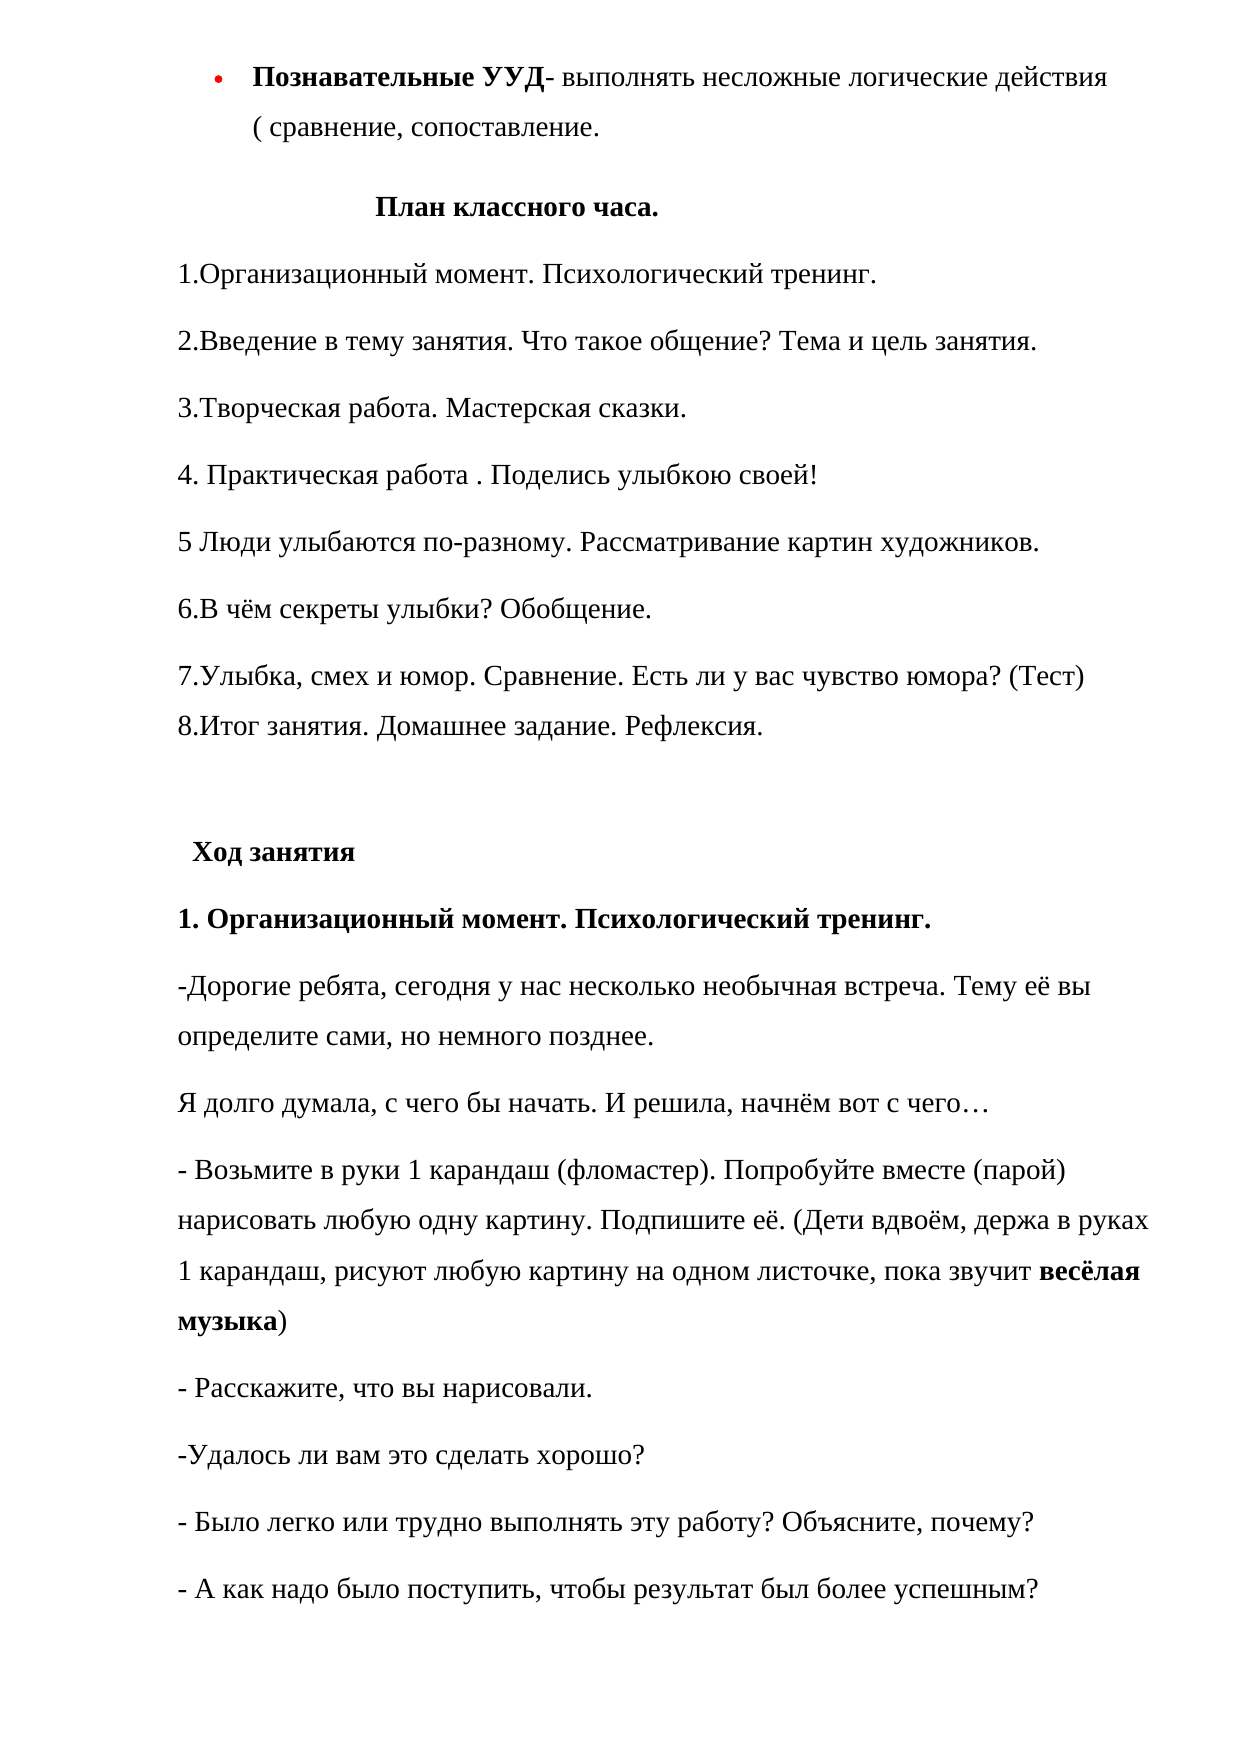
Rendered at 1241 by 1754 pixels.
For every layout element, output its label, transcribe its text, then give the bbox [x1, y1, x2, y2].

text 5 Люди улыбаются по-разному. Рассматривание картин художников. [177, 524, 1152, 557]
text - Было легко или трудно выполнять эту работу? Объясните, почему? [177, 1504, 1152, 1537]
text -Дорогие ребята, сегодня у нас несколько необычная встреча. Тему её вы определите сами, но немного позднее. [177, 968, 1152, 1052]
text 7.Улыбка, смех и юмор. Сравнение. Есть ли у вас чувство юмора? (Тест) 8.Итог занятия. Домашнее задание. Рефлексия. [177, 658, 1152, 742]
list Познавательные УУД- выполнять несложные логические действия ( сравнение, сопоставление. [215, 59, 1152, 143]
text - А как надо было поступить, чтобы результат был более успешным? [177, 1571, 1152, 1604]
text 1. Организационный момент. Психологический тренинг. [177, 901, 1152, 934]
text Я долго думала, с чего бы начать. И решила, начнём вот с чего… [177, 1085, 1152, 1118]
text 4. Практическая работа . Поделись улыбкою своей! [177, 457, 1152, 490]
text - Расскажите, что вы нарисовали. [177, 1370, 1152, 1403]
text 3.Творческая работа. Мастерская сказки. [177, 390, 1152, 423]
text 6.В чём секреты улыбки? Обобщение. [177, 591, 1152, 624]
text - Возьмите в руки 1 карандаш (фломастер). Попробуйте вместе (парой) нарисовать любую одну картину. Подпишите её. (Дети вдвоём, держа в руках 1 карандаш, рисуют любую картину на одном листочке, пока звучит весёлая музыка) [177, 1152, 1152, 1336]
text 1.Организационный момент. Психологический тренинг. [177, 256, 1152, 289]
text План классного часа. [229, 189, 1152, 222]
text Ход занятия [177, 834, 1152, 867]
text -Удалось ли вам это сделать хорошо? [177, 1437, 1152, 1470]
text 2.Введение в тему занятия. Что такое общение? Тема и цель занятия. [177, 323, 1152, 356]
